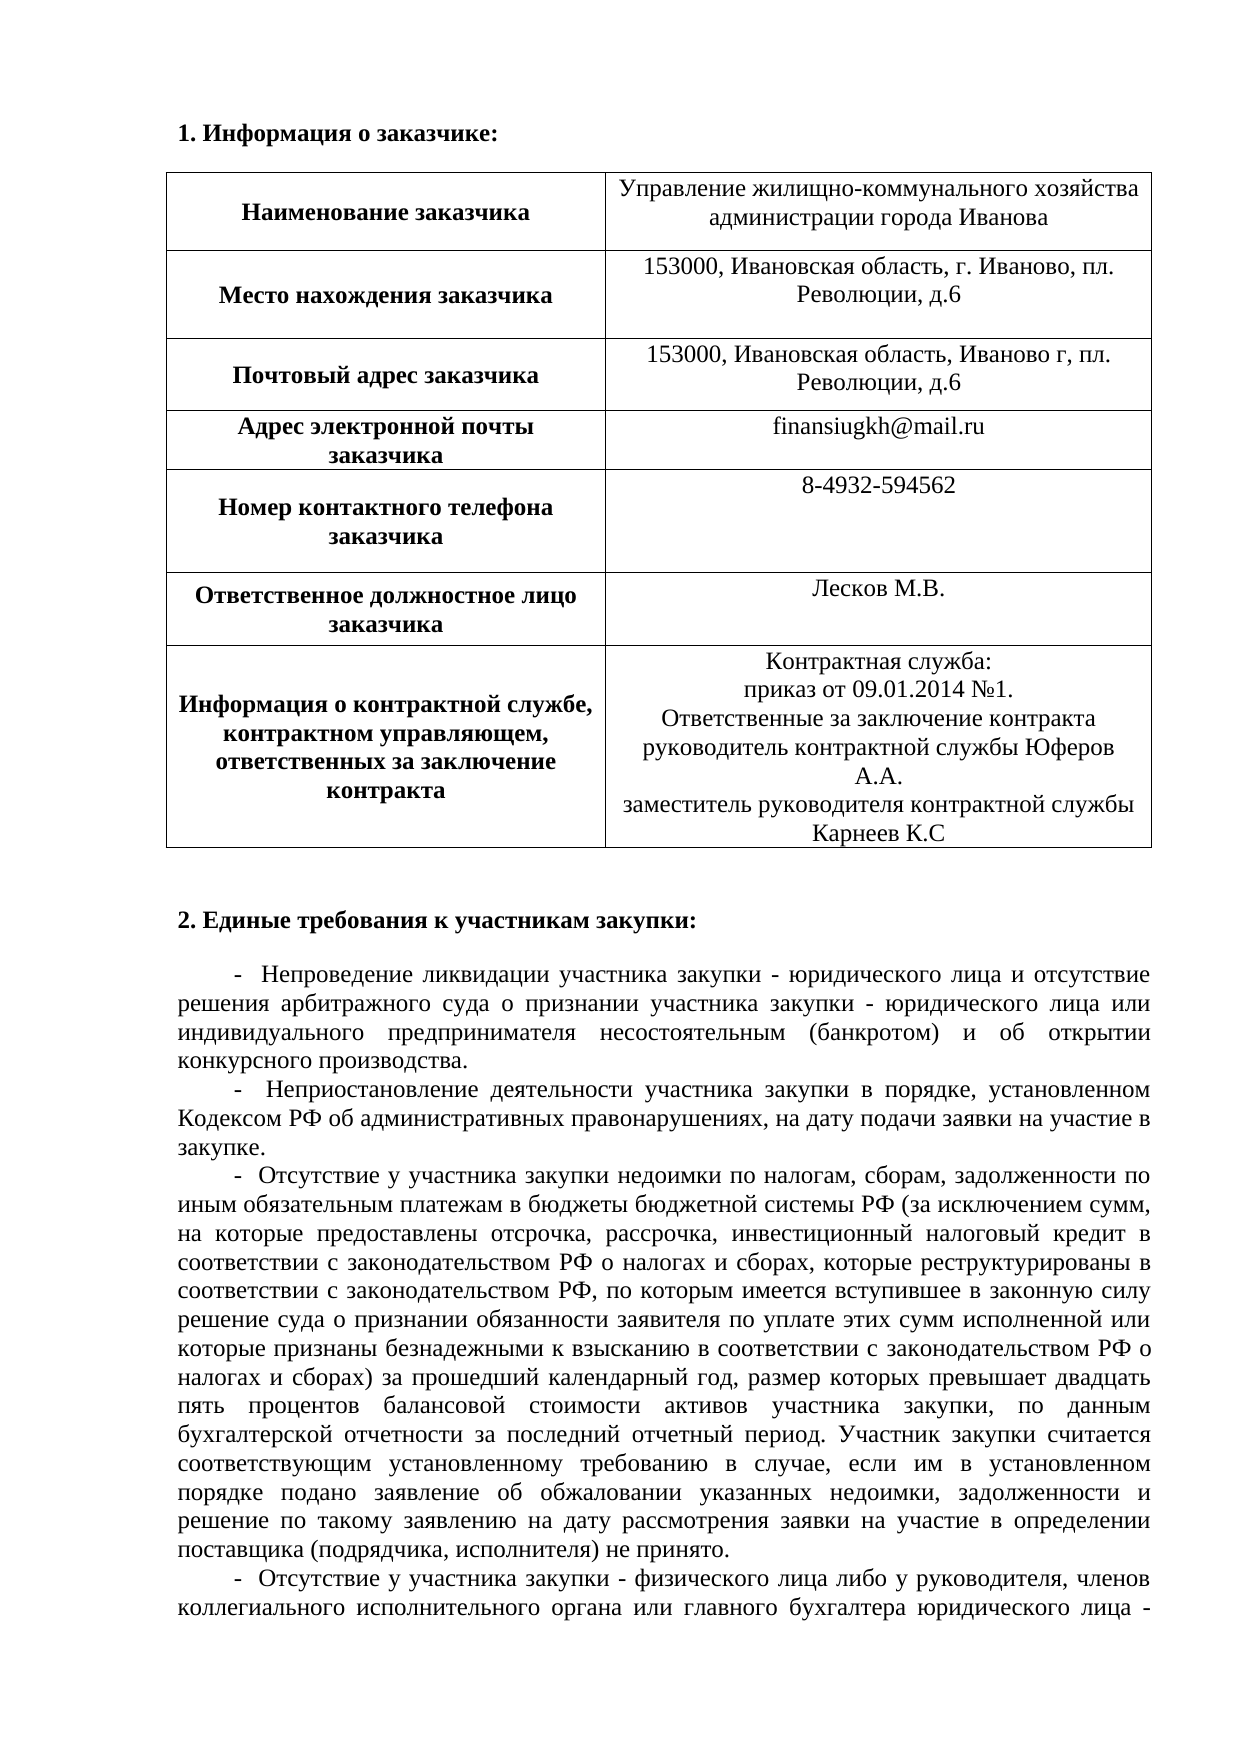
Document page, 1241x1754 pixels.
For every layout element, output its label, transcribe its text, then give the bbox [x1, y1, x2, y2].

table_cell 153000, Ивановская область, Иваново г, пл. Революции, д.6 [606, 339, 1151, 410]
table_cell Почтовый адрес заказчика [167, 339, 605, 410]
table_header Управление жилищно-коммунального хозяйства администрации города Иванова [606, 173, 1151, 250]
text - Отсутствие у участника закупки недоимки по налогам, сборам, задолженности по иным обязательным платежам в бюджеты бюджетной системы РФ (за исключением сумм, на которые предоставлены отсрочка, рассрочка, инвестиционный налоговый кредит в соответствии с законодательством РФ о налогах и сборах, которые реструктурированы в соответствии с законодательством РФ, по которым имеется вступившее в законную силу решение суда о признании обязанности заявителя по уплате этих сумм исполненной или которые признаны безнадежными к взысканию в соответствии с законодательством РФ о налогах и сборах) за прошедший календарный год, размер которых превышает двадцать пять процентов балансовой стоимости активов участника закупки, по данным бухгалтерской отчетности за последний отчетный период. Участник закупки считается соответствующим установленному требованию в случае, если им в установленном порядке подано заявление об обжаловании указанных недоимки, задолженности и решение по такому заявлению на дату рассмотрения заявки на участие в определении поставщика (подрядчика, исполнителя) не принято. [177, 1161, 1152, 1563]
text 1. Информация о заказчике: [177, 118, 1152, 147]
text - Непроведение ликвидации участника закупки - юридического лица и отсутствие решения арбитражного суда о признании участника закупки - юридического лица или индивидуального предпринимателя несостоятельным (банкротом) и об открытии конкурсного производства. [177, 959, 1152, 1074]
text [177, 1563, 1152, 1621]
table_cell Лесков М.В. [606, 573, 1151, 645]
table_cell Место нахождения заказчика [167, 251, 605, 338]
table_cell Контрактная служба: приказ от 09.01.2014 №1. Ответственные за заключение контракта руководитель контрактной службы Юферов А.А. заместитель руководителя контрактной службы Карнеев К.С [606, 646, 1151, 847]
table_cell Номер контактного телефона заказчика [167, 470, 605, 572]
table_cell Ответственное должностное лицо заказчика [167, 573, 605, 645]
table_cell Адрес электронной почты заказчика [167, 411, 605, 469]
table_cell Информация о контрактной службе, контрактном управляющем, ответственных за заключение контракта [167, 646, 605, 847]
table_cell 8-4932-594562 [606, 470, 1151, 572]
text 2. Единые требования к участникам закупки: [177, 906, 1152, 934]
table_cell finansiugkh@mail.ru [606, 411, 1151, 469]
text - Неприостановление деятельности участника закупки в порядке, установленном Кодексом РФ об административных правонарушениях, на дату подачи заявки на участие в закупке. [177, 1074, 1152, 1161]
table_cell 153000, Ивановская область, г. Иваново, пл. Революции, д.6 [606, 251, 1151, 338]
table_header Наименование заказчика [167, 173, 605, 250]
